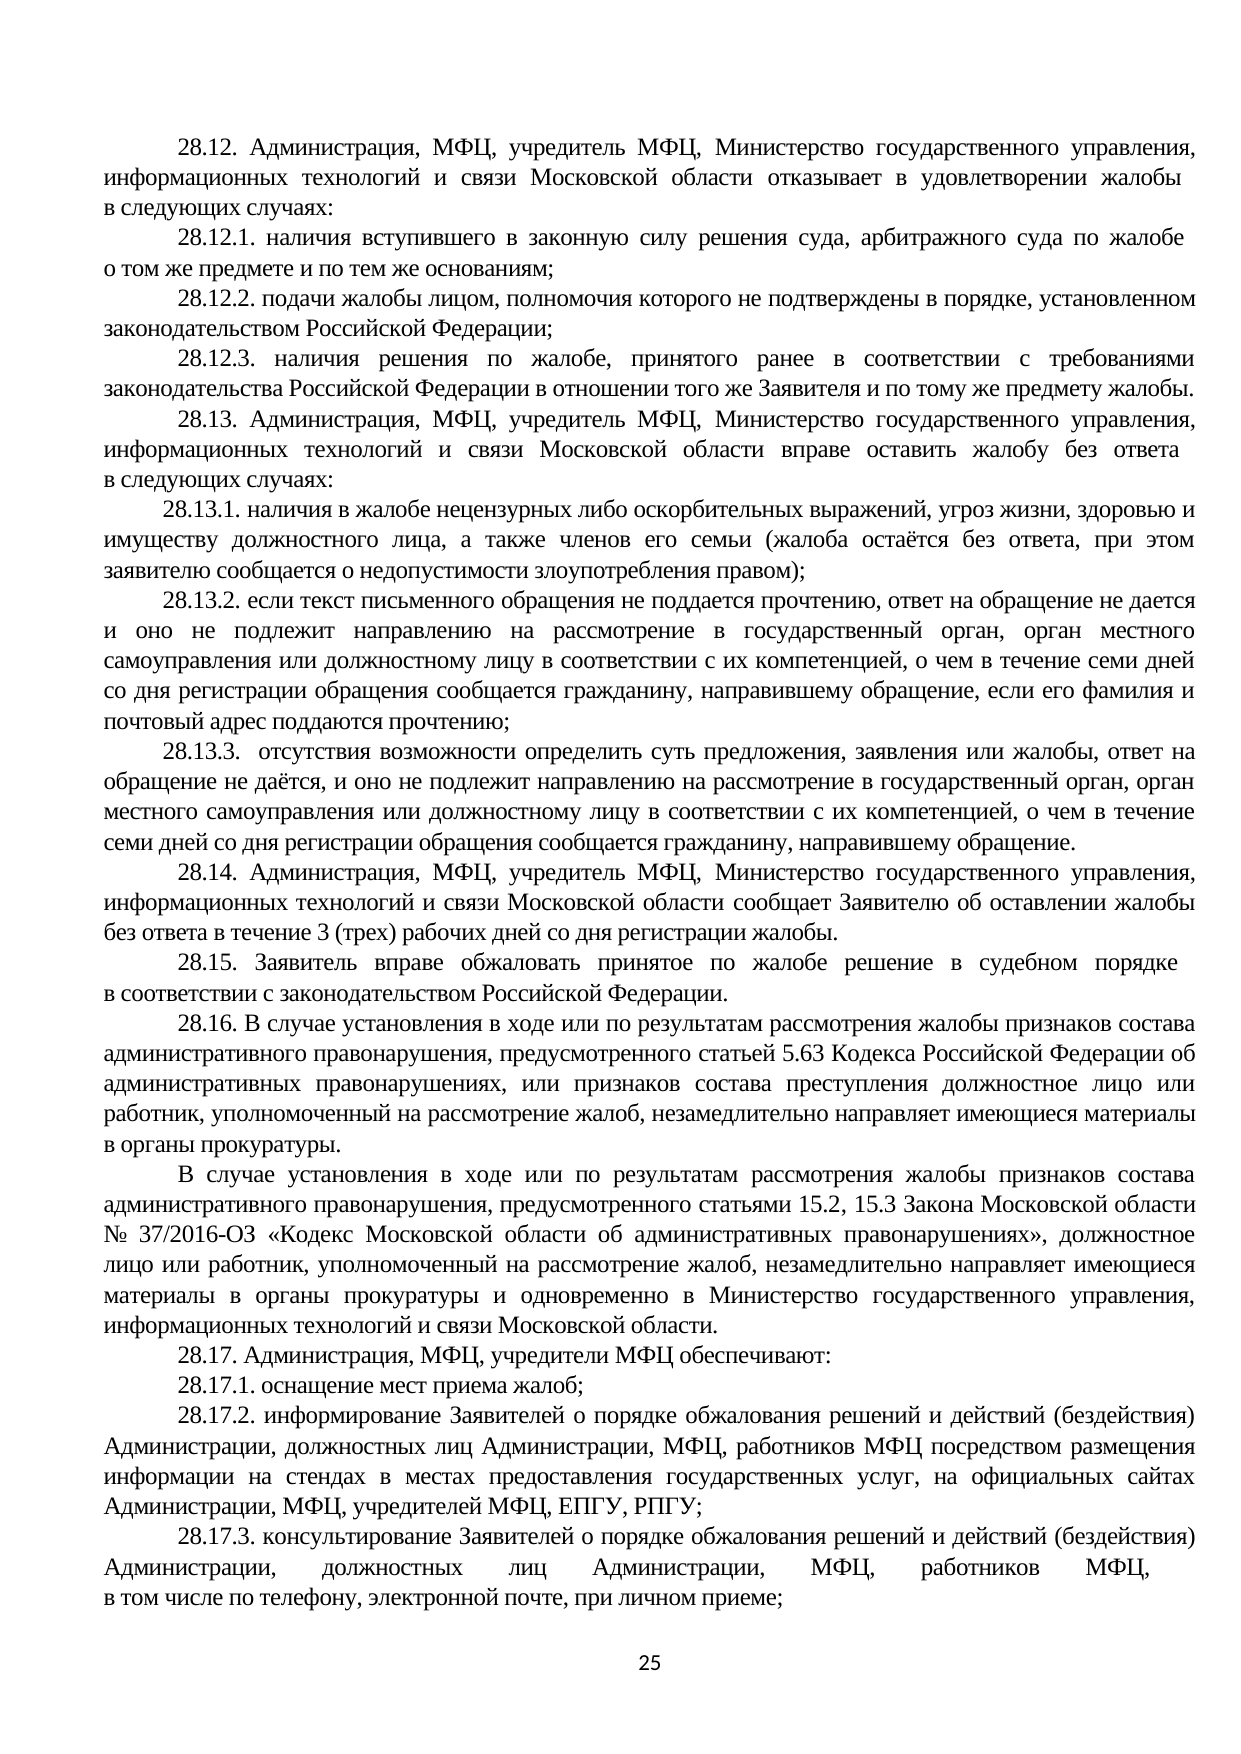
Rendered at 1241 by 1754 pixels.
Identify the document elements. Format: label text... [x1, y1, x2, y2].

text 28.12.2. подачи жалобы лицом, полномочия которого не подтверждены в порядке, установленном законодательством Российской Федерации; [103, 282, 1196, 342]
text 28.13.3. отсутствия возможности определить суть предложения, заявления или жалобы, ответ на обращение не даётся, и оно не подлежит направлению на рассмотрение в государственный орган, орган местного самоуправления или должностному лицу в соответствии с их компетенцией, о чем в течение семи дней со дня регистрации обращения сообщается гражданину, направившему обращение. [103, 735, 1196, 856]
text 28.12.3. наличия решения по жалобе, принятого ранее в соответствии с требованиями законодательства Российской Федерации в отношении того же Заявителя и по тому же предмету жалобы. [103, 342, 1196, 403]
text 28.17. Администрация, МФЦ, учредители МФЦ обеспечивают: [103, 1339, 1196, 1369]
text 28.17.2. информирование Заявителей о порядке обжалования решений и действий (бездействия) Администрации, должностных лиц Администрации, МФЦ, работников МФЦ посредством размещения информации на стендах в местах предоставления государственных услуг, на официальных сайтах Администрации, МФЦ, учредителей МФЦ, ЕПГУ, РПГУ; [103, 1400, 1196, 1521]
text 28.17.1. оснащение мест приема жалоб; [103, 1369, 1196, 1400]
text В случае установления в ходе или по результатам рассмотрения жалобы признаков состава административного правонарушения, предусмотренного статьями 15.2, 15.3 Закона Московской области № 37/2016-ОЗ «Кодекс Московской области об административных правонарушениях», должностное лицо или работник, уполномоченный на рассмотрение жалоб, незамедлительно направляет имеющиеся материалы в органы прокуратуры и одновременно в Министерство государственного управления, информационных технологий и связи Московской области. [103, 1158, 1196, 1339]
text 28.16. В случае установления в ходе или по результатам рассмотрения жалобы признаков состава административного правонарушения, предусмотренного статьей 5.63 Кодекса Российской Федерации об административных правонарушениях, или признаков состава преступления должностное лицо или работник, уполномоченный на рассмотрение жалоб, незамедлительно направляет имеющиеся материалы в органы прокуратуры. [103, 1007, 1196, 1158]
text 28.12. Администрация, МФЦ, учредитель МФЦ, Министерство государственного управления, информационных технологий и связи Московской области отказывает в удовлетворении жалобы в следующих случаях: [103, 131, 1196, 222]
text 28.14. Администрация, МФЦ, учредитель МФЦ, Министерство государственного управления, информационных технологий и связи Московской области сообщает Заявителю об оставлении жалобы без ответа в течение 3 (трех) рабочих дней со дня регистрации жалобы. [103, 856, 1196, 947]
text 28.15. Заявитель вправе обжаловать принятое по жалобе решение в судебном порядке в соответствии с законодательством Российской Федерации. [103, 947, 1196, 1007]
text 28.17.3. консультирование Заявителей о порядке обжалования решений и действий (бездействия) Администрации, должностных лиц Администрации, МФЦ, работников МФЦ, в том числе по телефону, электронной почте, при личном приеме; [103, 1521, 1196, 1611]
text 28.13.1. наличия в жалобе нецензурных либо оскорбительных выражений, угроз жизни, здоровью и имуществу должностного лица, а также членов его семьи (жалоба остаётся без ответа, при этом заявителю сообщается о недопустимости злоупотребления правом); [103, 493, 1196, 584]
text 28.12.1. наличия вступившего в законную силу решения суда, арбитражного суда по жалобе о том же предмете и по тем же основаниям; [103, 222, 1196, 282]
text 28.13. Администрация, МФЦ, учредитель МФЦ, Министерство государственного управления, информационных технологий и связи Московской области вправе оставить жалобу без ответа в следующих случаях: [103, 403, 1196, 493]
text 28.13.2. если текст письменного обращения не поддается прочтению, ответ на обращение не дается и оно не подлежит направлению на рассмотрение в государственный орган, орган местного самоуправления или должностному лицу в соответствии с их компетенцией, о чем в течение семи дней со дня регистрации обращения сообщается гражданину, направившему обращение, если его фамилия и почтовый адрес поддаются прочтению; [103, 584, 1196, 735]
